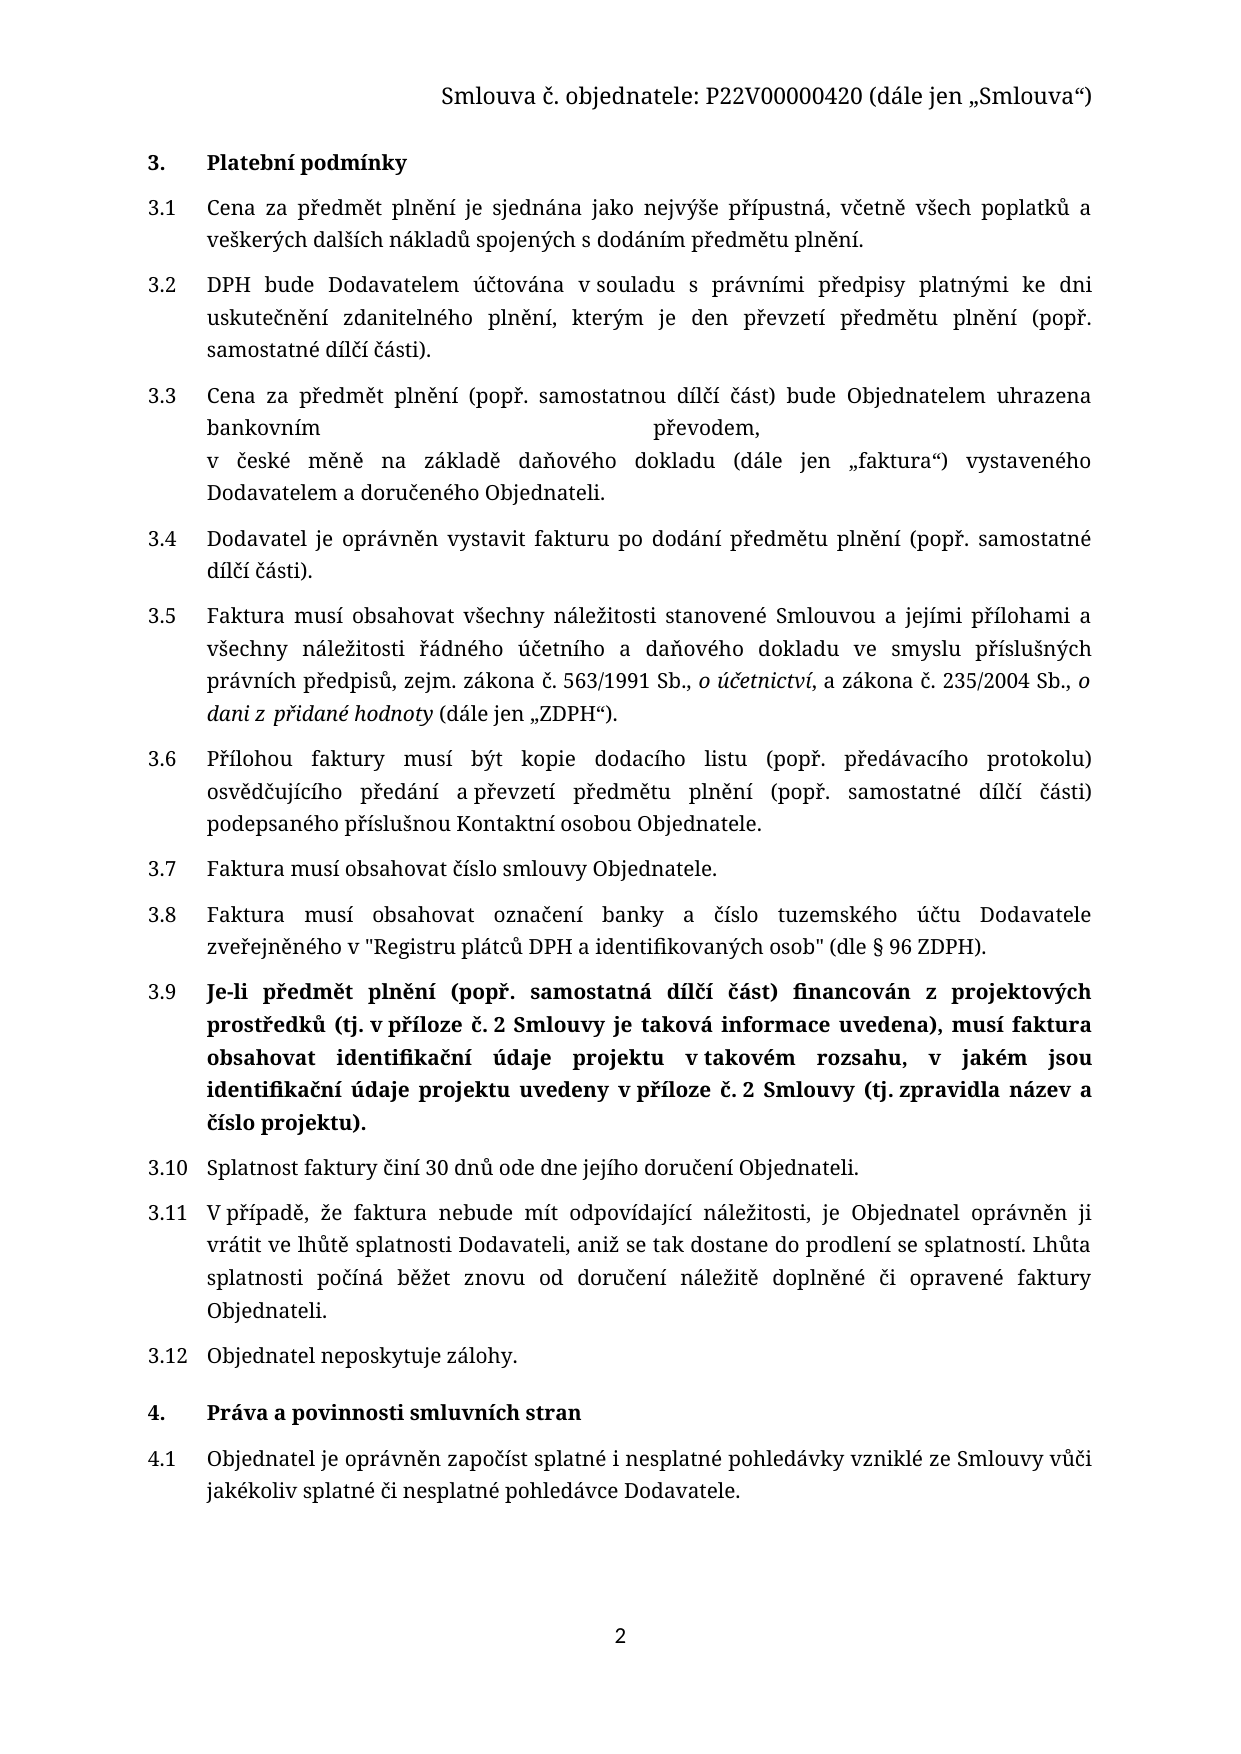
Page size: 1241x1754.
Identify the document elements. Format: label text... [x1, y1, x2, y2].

list Cena za předmět plnění (popř. samostatnou dílčí část) bude Objednatelem uhrazena bankovním převodem, v české měně na základě daňového dokladu (dále jen „faktura“) vystaveného Dodavatelem a doručeného Objednateli. [148, 381, 1093, 507]
list V případě, že faktura nebude mít odpovídající náležitosti, je Objednatel oprávněn ji vrátit ve lhůtě splatnosti Dodavateli, aniž se tak dostane do prodlení se splatností. Lhůta splatnosti počíná běžet znovu od doručení náležitě doplněné či opravené faktury Objednateli. [148, 1198, 1093, 1324]
list DPH bude Dodavatelem účtována v souladu s právními předpisy platnými ke dni uskutečnění zdanitelného plnění, kterým je den převzetí předmětu plnění (popř. samostatné dílčí části). [148, 270, 1093, 364]
list Faktura musí obsahovat všechny náležitosti stanovené Smlouvou a jejími přílohami a všechny náležitosti řádného účetního a daňového dokladu ve smyslu příslušných právních předpisů, zejm. zákona č. 563/1991 Sb., o účetnictví, a zákona č. 235/2004 Sb., o dani z přidané hodnoty (dále jen „ZDPH“). [148, 601, 1093, 728]
list Přílohou faktury musí být kopie dodacího listu (popř. předávacího protokolu) osvědčujícího předání a převzetí předmětu plnění (popř. samostatné dílčí části) podepsaného příslušnou Kontaktní osobou Objednatele. [148, 744, 1093, 838]
list Práva a povinnosti smluvních stran [148, 1398, 1093, 1427]
list Dodavatel je oprávněn vystavit fakturu po dodání předmětu plnění (popř. samostatné dílčí části). [148, 524, 1093, 585]
list Platební podmínky [148, 148, 1093, 176]
list Splatnost faktury činí 30 dnů ode dne jejího doručení Objednateli. [148, 1153, 1093, 1181]
list Cena za předmět plnění je sjednána jako nejvýše přípustná, včetně všech poplatků a veškerých dalších nákladů spojených s dodáním předmětu plnění. [148, 193, 1093, 254]
list Objednatel neposkytuje zálohy. [148, 1341, 1093, 1369]
list Je-li předmět plnění (popř. samostatná dílčí část) financován z projektových prostředků (tj. v příloze č. 2 Smlouvy je taková informace uvedena), musí faktura obsahovat identifikační údaje projektu v takovém rozsahu, v jakém jsou identifikační údaje projektu uvedeny v příloze č. 2 Smlouvy (tj. zpravidla název a číslo projektu). [148, 977, 1093, 1136]
list Objednatel je oprávněn započíst splatné i nesplatné pohledávky vzniklé ze Smlouvy vůči jakékoliv splatné či nesplatné pohledávce Dodavatele. [148, 1444, 1093, 1505]
list Faktura musí obsahovat označení banky a číslo tuzemského účtu Dodavatele zveřejněného v "Registru plátců DPH a identifikovaných osob" (dle § 96 ZDPH). [148, 900, 1093, 961]
list Faktura musí obsahovat číslo smlouvy Objednatele. [148, 854, 1093, 883]
